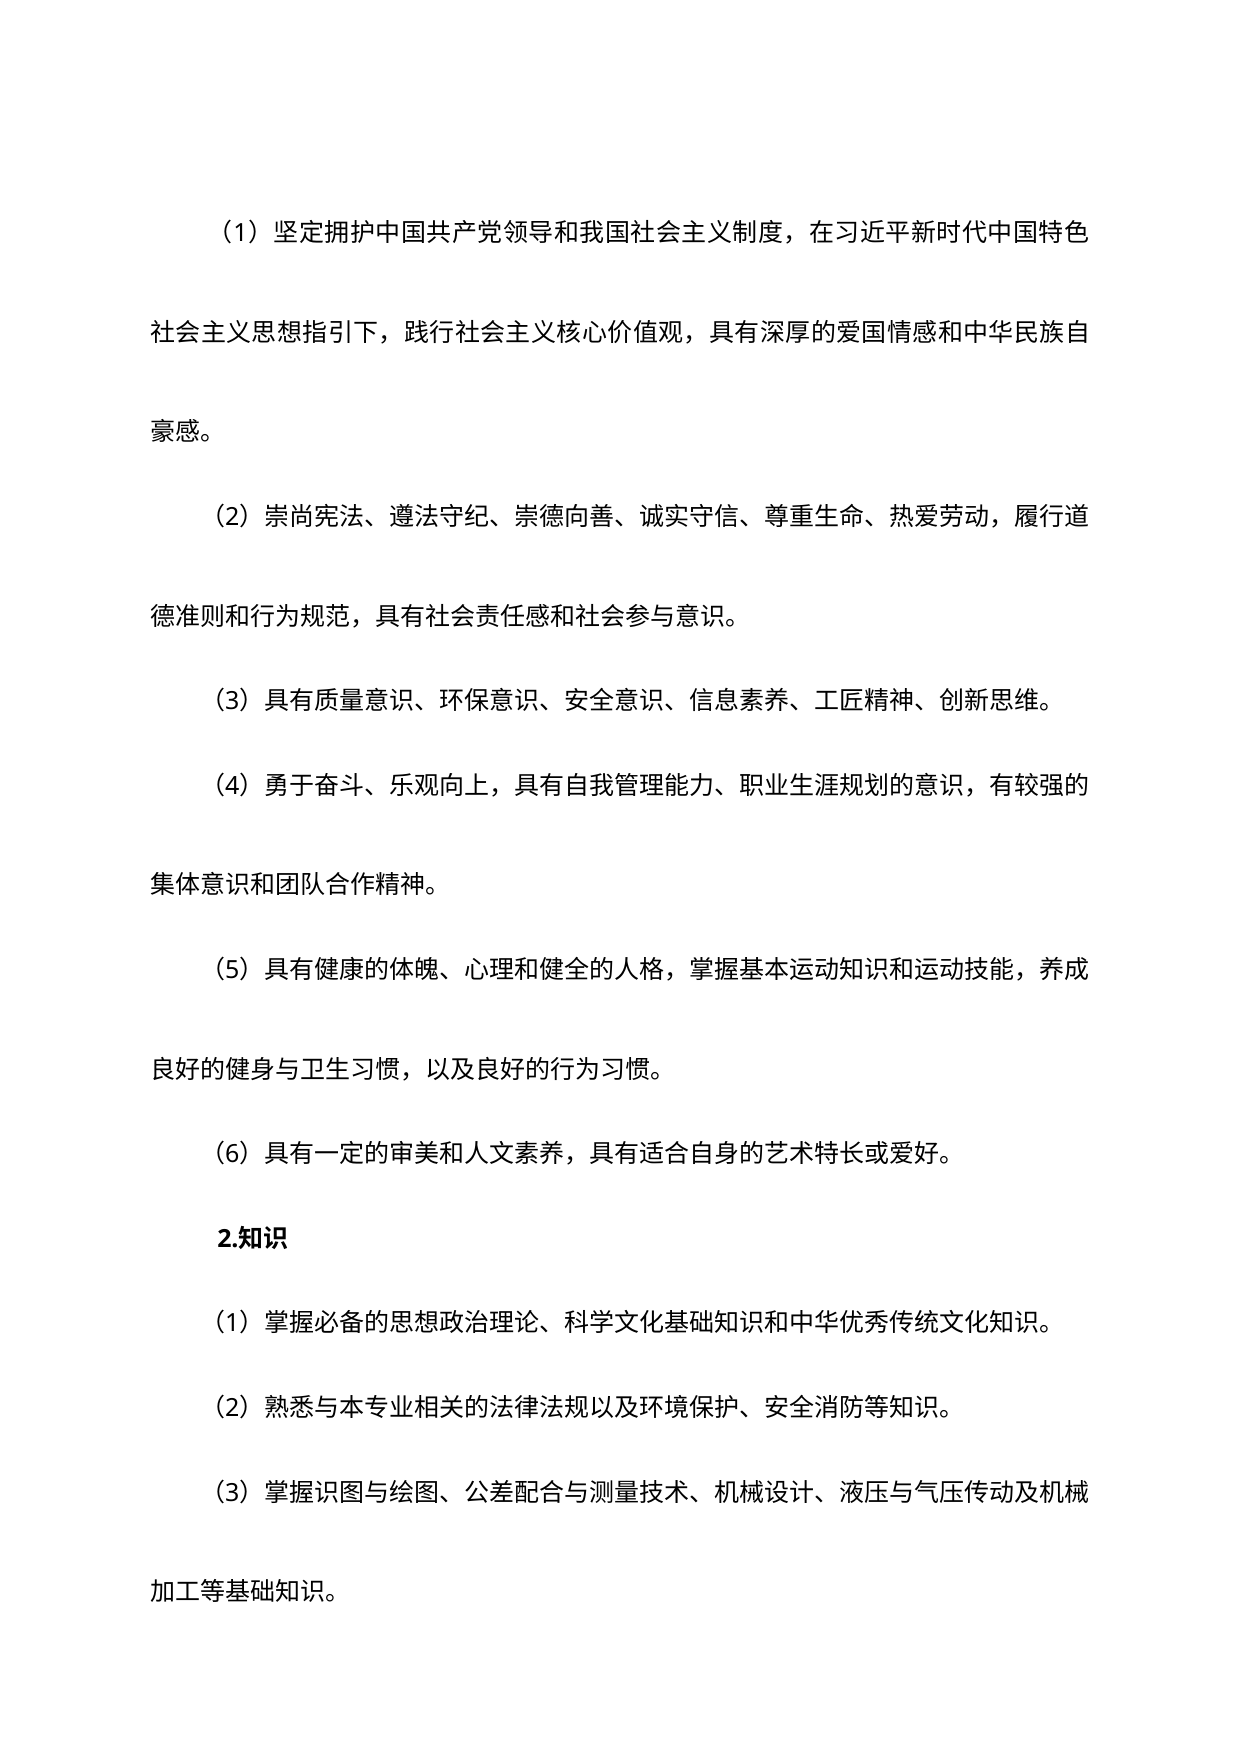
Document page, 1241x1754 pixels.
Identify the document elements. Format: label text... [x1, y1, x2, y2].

text （2）熟悉与本专业相关的法律法规以及环境保护、安全消防等知识。 [150, 1372, 1090, 1439]
text （1）坚定拥护中国共产党领导和我国社会主义制度，在习近平新时代中国特色社会主义思想指引下，践行社会主义核心价值观，具有深厚的爱国情感和中华民族自豪感。 [150, 197, 1090, 463]
text 2.知识 [150, 1203, 1090, 1269]
text （3）掌握识图与绘图、公差配合与测量技术、机械设计、液压与气压传动及机械加工等基础知识。 [150, 1457, 1090, 1623]
text （5）具有健康的体魄、心理和健全的人格，掌握基本运动知识和运动技能，养成良好的健身与卫生习惯，以及良好的行为习惯。 [150, 934, 1090, 1100]
text （2）崇尚宪法、遵法守纪、崇德向善、诚实守信、尊重生命、热爱劳动，履行道德准则和行为规范，具有社会责任感和社会参与意识。 [150, 481, 1090, 647]
text （4）勇于奋斗、乐观向上，具有自我管理能力、职业生涯规划的意识，有较强的集体意识和团队合作精神。 [150, 750, 1090, 916]
text （1）掌握必备的思想政治理论、科学文化基础知识和中华优秀传统文化知识。 [150, 1288, 1090, 1354]
text （6）具有一定的审美和人文素养，具有适合自身的艺术特长或爱好。 [150, 1118, 1090, 1185]
text （3）具有质量意识、环保意识、安全意识、信息素养、工匠精神、创新思维。 [150, 665, 1090, 732]
